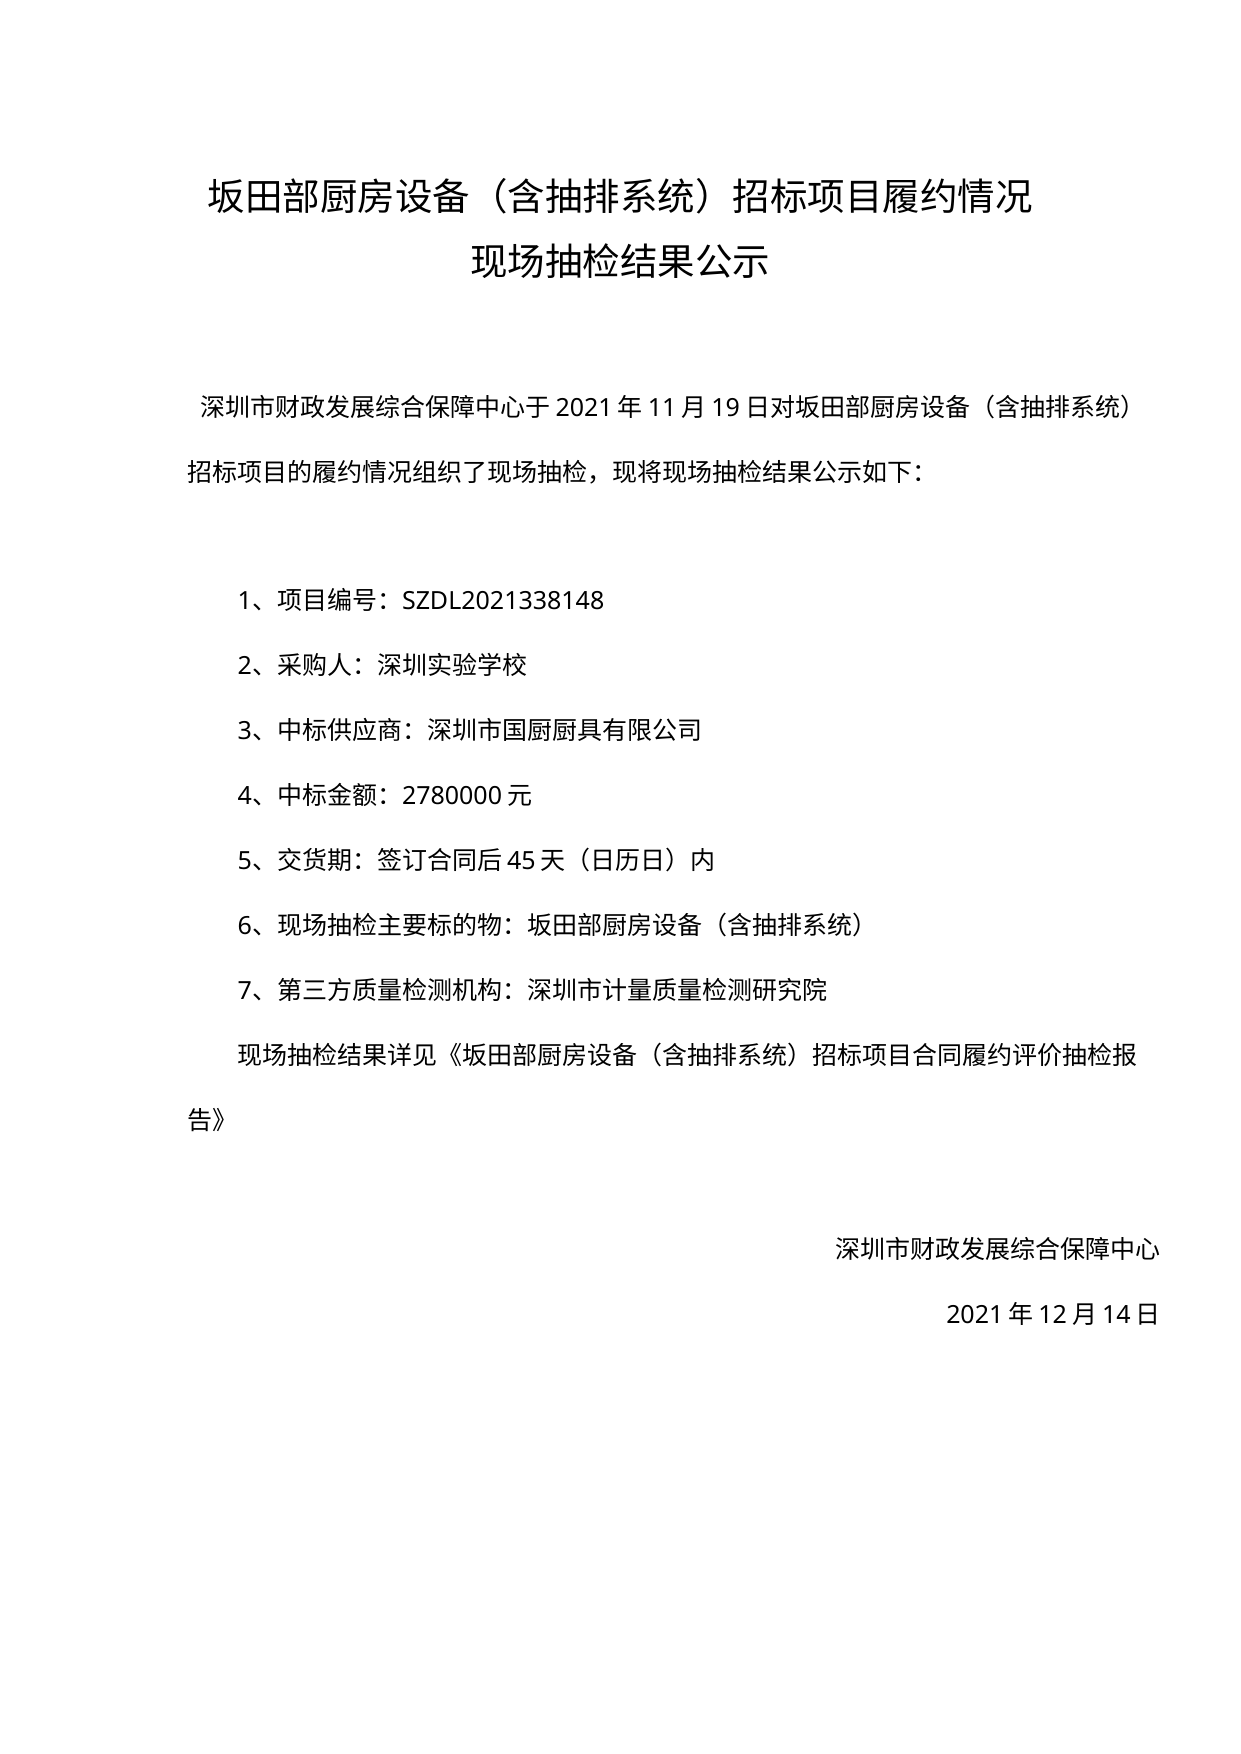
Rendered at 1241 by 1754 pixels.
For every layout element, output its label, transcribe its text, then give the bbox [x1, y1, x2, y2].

table_header 深圳市财政发展综合保障中心于2021年11月19日对坂田部厨房设备（含抽排系统）招标项目的履约情况组织了现场抽检，现将现场抽检结果公示如下： [172, 292, 1176, 518]
table_cell 深圳市财政发展综合保障中心 2021年12月14日 [172, 1167, 1176, 1361]
table_cell 1、项目编号：SZDL2021338148 2、采购人：深圳实验学校 3、中标供应商：深圳市国厨厨具有限公司 4、中标金额：2780000元 5、交货期：签订合同后45天（日历日）内 6、现场抽检主要标的物：坂田部厨房设备（含抽排系统） 7、第三方质量检测机构：深圳市计量质量检测研究院 现场抽检结果详见《坂田部厨房设备（含抽排系统）招标项目合同履约评价抽检报告》 [172, 518, 1176, 1167]
table_header 坂田部厨房设备（含抽排系统）招标项目履约情况 现场抽检结果公示 [196, 162, 1044, 292]
